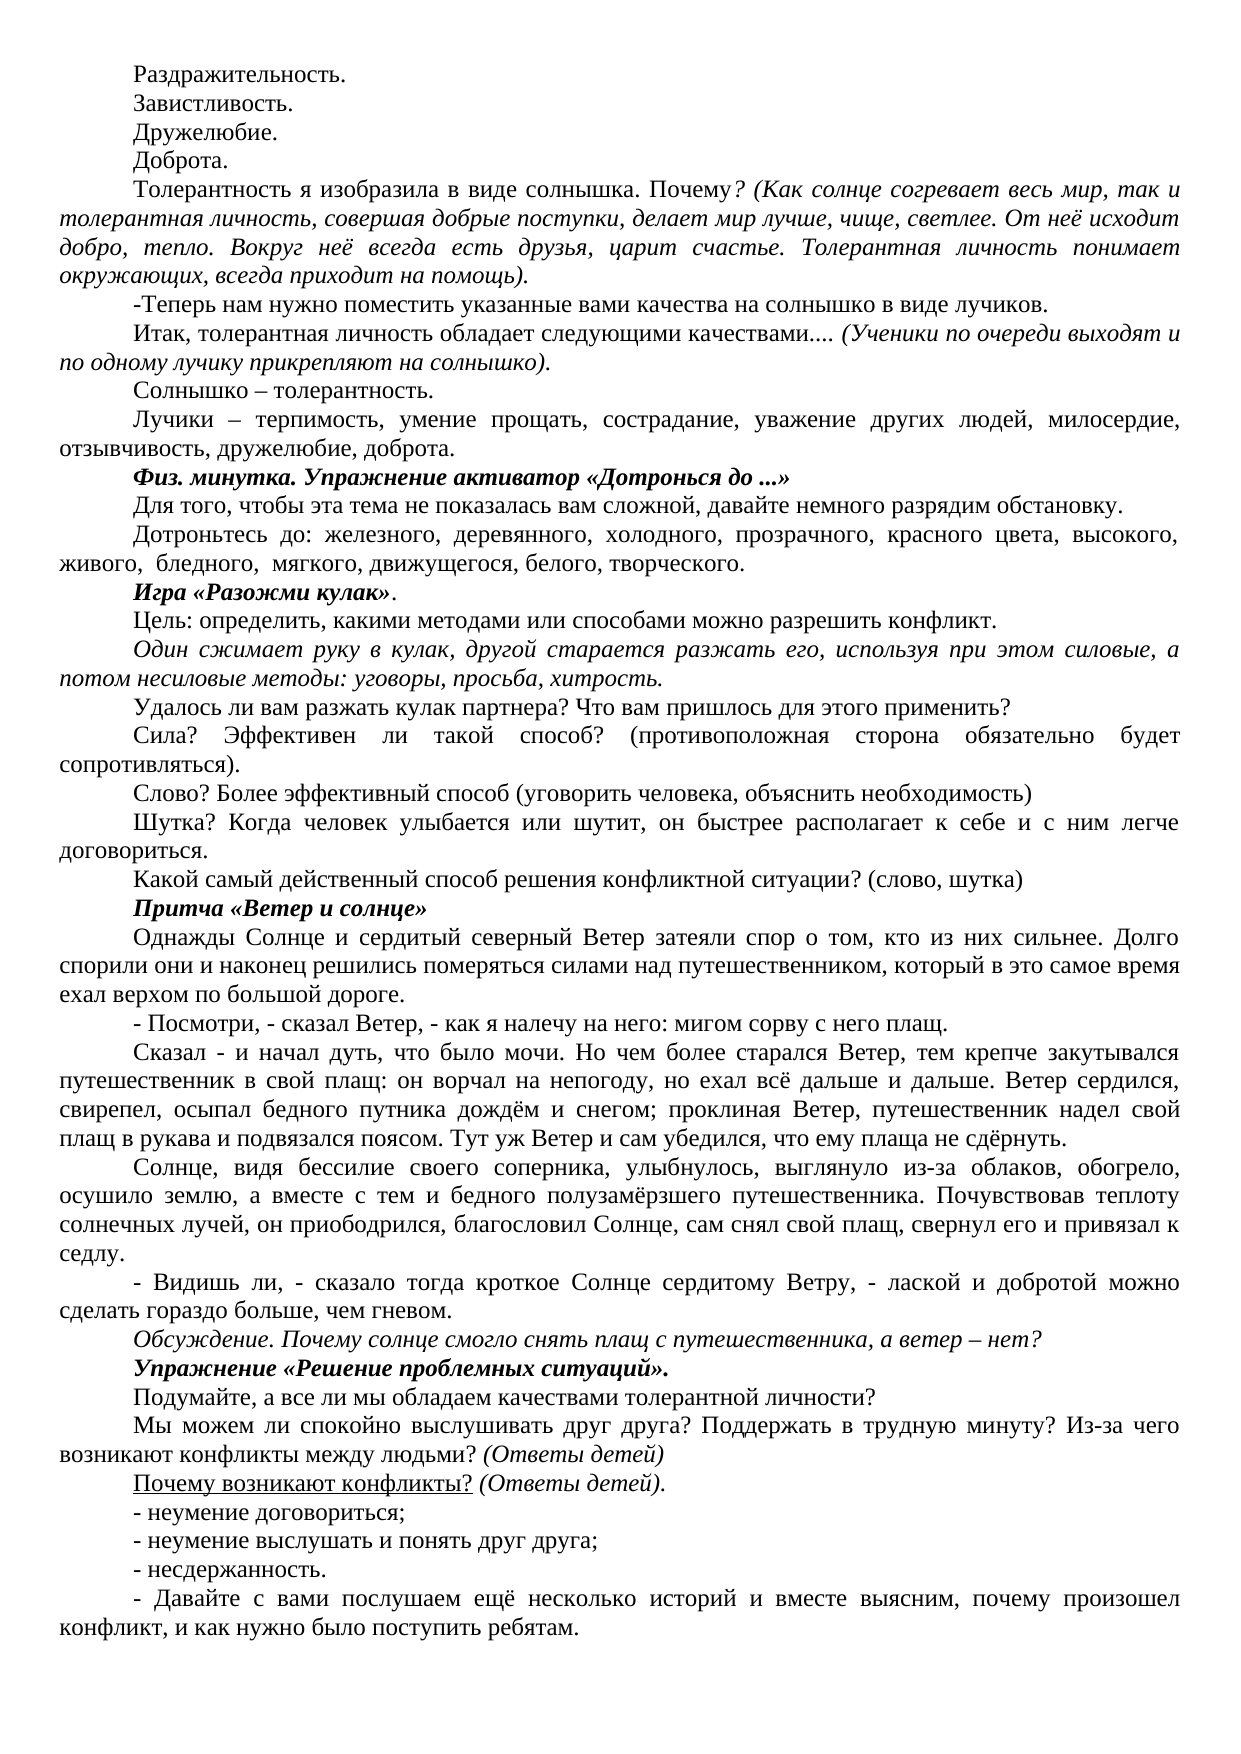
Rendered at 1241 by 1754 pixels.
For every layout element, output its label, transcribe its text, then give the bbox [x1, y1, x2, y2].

text Доброта. [59, 145, 1181, 174]
text Обсуждение. Почему солнце смогло снять плащ с путешественника, а ветер – нет? [59, 1324, 1181, 1353]
text - Давайте с вами послушаем ещё несколько историй и вместе выясним, почему произошел конфликт, и как нужно было поступить ребятам. [59, 1583, 1181, 1640]
text -Теперь нам нужно поместить указанные вами качества на солнышко в виде лучиков. [59, 289, 1181, 318]
text Солнышко – толерантность. [59, 375, 1181, 404]
text - Посмотри, - сказал Ветер, - как я налечу на него: мигом сорву с него плащ. [59, 1008, 1181, 1037]
text - неумение выслушать и понять друг друга; [59, 1525, 1181, 1554]
text - несдержанность. [59, 1554, 1181, 1583]
text Игра «Разожми кулак». [59, 577, 1181, 605]
text Цель: определить, какими методами или способами можно разрешить конфликт. [59, 605, 1181, 634]
text Для того, чтобы эта тема не показалась вам сложной, давайте немного разрядим обстановку. [59, 490, 1181, 519]
text Притча «Ветер и солнце» [59, 893, 1181, 922]
text Слово? Более эффективный способ (уговорить человека, объяснить необходимость) [59, 778, 1181, 807]
text Раздражительность. [59, 59, 1181, 88]
text Итак, толерантная личность обладает следующими качествами.... (Ученики по очереди выходят и по одному лучику прикрепляют на солнышко). [59, 318, 1181, 375]
text Почему возникают конфликты? (Ответы детей). [59, 1468, 1181, 1497]
text Шутка? Когда человек улыбается или шутит, он быстрее располагает к себе и с ним легче договориться. [59, 807, 1181, 864]
text Какой самый действенный способ решения конфликтной ситуации? (слово, шутка) [59, 864, 1181, 893]
text Однажды Солнце и сердитый северный Ветер затеяли спор о том, кто из них сильнее. Долго спорили они и наконец решились померяться силами над путешественником, который в это самое время ехал верхом по большой дороге. [59, 922, 1181, 1008]
text Толерантность я изобразила в виде солнышка. Почему? (Как солнце согревает весь мир, так и толерантная личность, совершая добрые поступки, делает мир лучше, чище, светлее. От неё исходит добро, тепло. Вокруг неё всегда есть друзья, царит счастье. Толерантная личность понимает окружающих, всегда приходит на помощь). [59, 174, 1181, 289]
text Один сжимает руку в кулак, другой старается разжать его, используя при этом силовые, а потом несиловые методы: уговоры, просьба, хитрость. [59, 634, 1181, 692]
text Завистливость. [59, 88, 1181, 117]
text - неумение договориться; [59, 1497, 1181, 1525]
text Сказал - и начал дуть, что было мочи. Но чем более старался Ветер, тем крепче закутывался путешественник в свой плащ: он ворчал на непогоду, но ехал всё дальше и дальше. Ветер сердился, свирепел, осыпал бедного путника дождём и снегом; проклиная Ветер, путешественник надел свой плащ в рукава и подвязался поясом. Тут уж Ветер и сам убедился, что ему плаща не сдёрнуть. [59, 1037, 1181, 1152]
text Удалось ли вам разжать кулак партнера? Что вам пришлось для этого применить? [59, 692, 1181, 720]
text Лучики – терпимость, умение прощать, сострадание, уважение других людей, милосердие, отзывчивость, дружелюбие, доброта. [59, 404, 1181, 462]
text Солнце, видя бессилие своего соперника, улыбнулось, выглянуло из-за облаков, обогрело, осушило землю, а вместе с тем и бедного полузамёрзшего путешественника. Почувствовав теплоту солнечных лучей, он приободрился, благословил Солнце, сам снял свой плащ, свернул его и привязал к седлу. [59, 1152, 1181, 1267]
text Дотроньтесь до: железного, деревянного, холодного, прозрачного, красного цвета, высокого, живого, бледного, мягкого, движущегося, белого, творческого. [59, 519, 1181, 577]
text - Видишь ли, - сказало тогда кроткое Солнце сердитому Ветру, - лаской и добротой можно сделать гораздо больше, чем гневом. [59, 1267, 1181, 1324]
text Дружелюбие. [59, 117, 1181, 145]
text Сила? Эффективен ли такой способ? (противоположная сторона обязательно будет сопротивляться). [59, 720, 1181, 778]
text Физ. минутка. Упражнение активатор «Дотронься до ...» [59, 462, 1181, 490]
text Подумайте, а все ли мы обладаем качествами толерантной личности? [59, 1382, 1181, 1410]
text Упражнение «Решение проблемных ситуаций». [59, 1353, 1181, 1382]
text Мы можем ли спокойно выслушивать друг друга? Поддержать в трудную минуту? Из-за чего возникают конфликты между людьми? (Ответы детей) [59, 1410, 1181, 1468]
